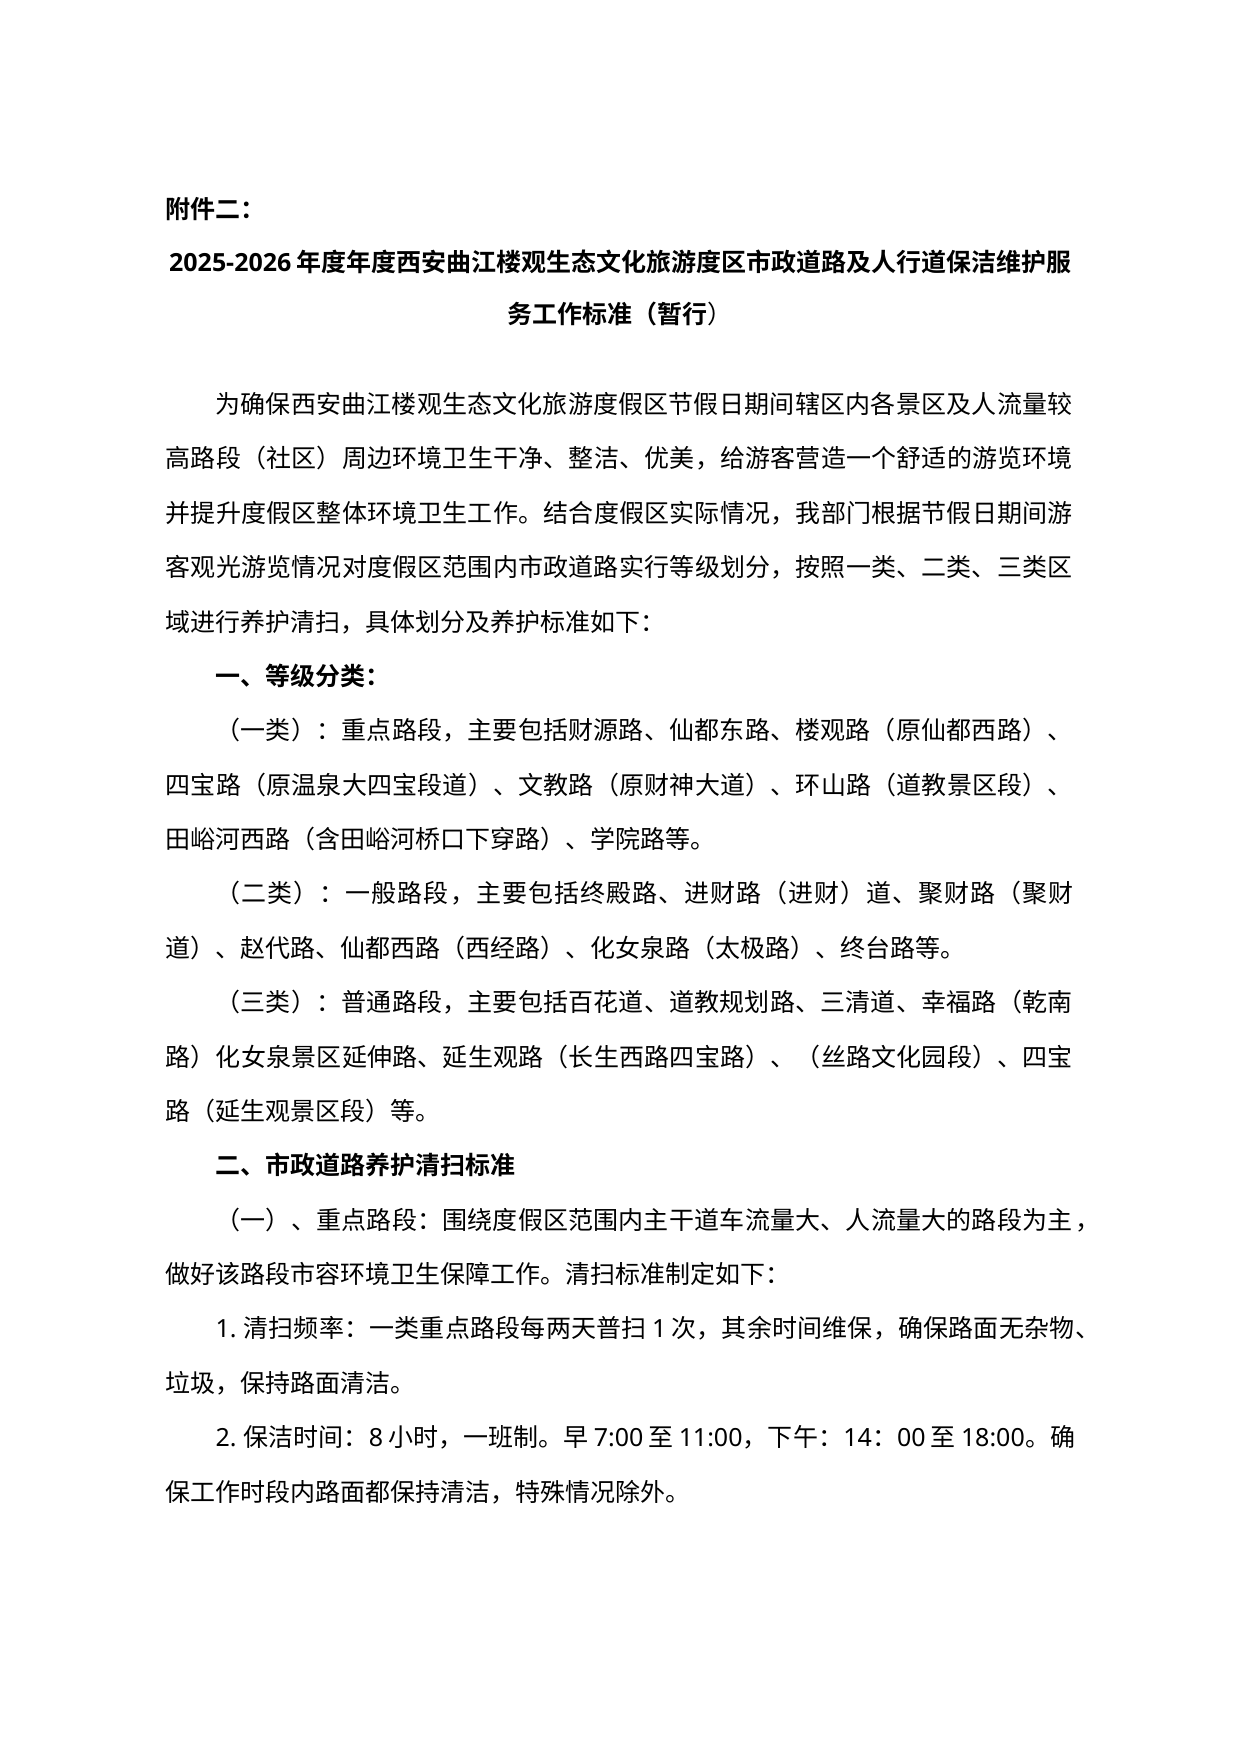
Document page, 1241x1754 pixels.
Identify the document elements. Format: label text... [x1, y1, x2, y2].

text （一）、重点路段：围绕度假区范围内主干道车流量大、人流量大的路段为主，做好该路段市容环境卫生保障工作。清扫标准制定如下： [165, 1200, 1075, 1291]
text 一、等级分类： [165, 656, 1075, 693]
text 2025-2026年度年度西安曲江楼观生态文化旅游度区市政道路及人行道保洁维护服务工作标准（暂行） [165, 229, 1075, 333]
text 二、市政道路养护清扫标准 [165, 1146, 1075, 1182]
text 为确保西安曲江楼观生态文化旅游度假区节假日期间辖区内各景区及人流量较高路段（社区）周边环境卫生干净、整洁、优美，给游客营造一个舒适的游览环境并提升度假区整体环境卫生工作。结合度假区实际情况，我部门根据节假日期间游客观光游览情况对度假区范围内市政道路实行等级划分，按照一类、二类、三类区域进行养护清扫，具体划分及养护标准如下： [165, 384, 1075, 638]
text （一类）：重点路段，主要包括财源路、仙都东路、楼观路（原仙都西路）、四宝路（原温泉大四宝段道）、文教路（原财神大道）、环山路（道教景区段）、田峪河西路（含田峪河桥口下穿路）、学院路等。 [165, 711, 1075, 856]
text 附件二： [165, 177, 1075, 229]
text （二类）：一般路段，主要包括终殿路、进财路（进财）道、聚财路（聚财道）、赵代路、仙都西路（西经路）、化女泉路（太极路）、终台路等。 [165, 874, 1075, 964]
text （三类）：普通路段，主要包括百花道、道教规划路、三清道、幸福路（乾南路）化女泉景区延伸路、延生观路（长生西路四宝路）、（丝路文化园段）、四宝路（延生观景区段）等。 [165, 983, 1075, 1128]
text 2. 保洁时间：8小时，一班制。早7:00至11:00，下午：14：00至18:00。确保工作时段内路面都保持清洁，特殊情况除外。 [165, 1418, 1075, 1508]
text 1. 清扫频率：一类重点路段每两天普扫1次，其余时间维保，确保路面无杂物、垃圾，保持路面清洁。 [165, 1309, 1075, 1399]
